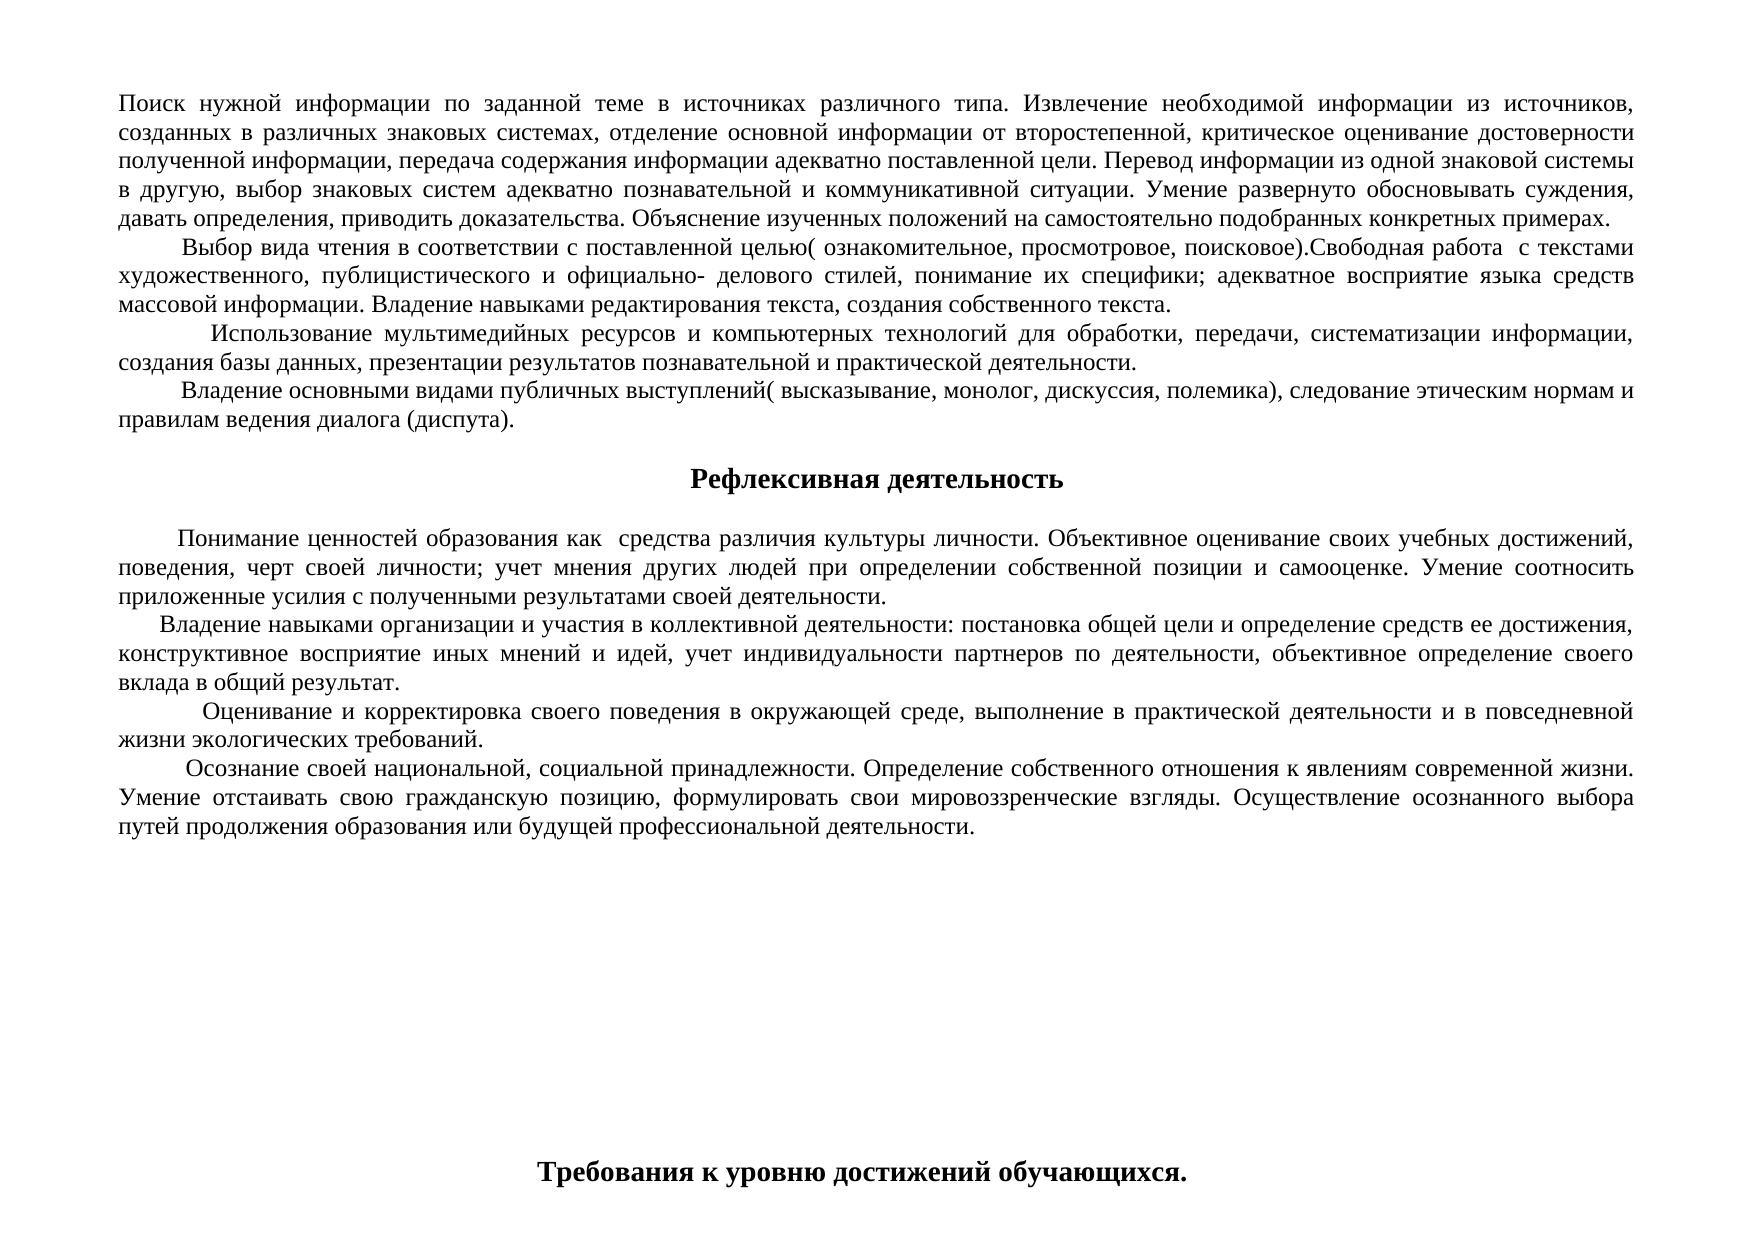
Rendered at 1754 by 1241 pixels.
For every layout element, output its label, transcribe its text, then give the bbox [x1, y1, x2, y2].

text Выбор вида чтения в соответствии с поставленной целью( ознакомительное, просмотровое, поисковое).Свободная работа с текстами художественного, публицистического и официально- делового стилей, понимание их специфики; адекватное восприятие языка средств массовой информации. Владение навыками редактирования текста, создания собственного текста. [118, 232, 1636, 318]
text Осознание своей национальной, социальной принадлежности. Определение собственного отношения к явлениям современной жизни. Умение отстаивать свою гражданскую позицию, формулировать свои мировоззренческие взгляды. Осуществление осознанного выбора путей продолжения образования или будущей профессиональной деятельности. [118, 753, 1636, 839]
text Владение навыками организации и участия в коллективной деятельности: постановка общей цели и определение средств ее достижения, конструктивное восприятие иных мнений и идей, учет индивидуальности партнеров по деятельности, объективное определение своего вклада в общий результат. [118, 609, 1636, 696]
text Оценивание и корректировка своего поведения в окружающей среде, выполнение в практической деятельности и в повседневной жизни экологических требований. [118, 696, 1636, 753]
text Владение основными видами публичных выступлений( высказывание, монолог, дискуссия, полемика), следование этическим нормам и правилам ведения диалога (диспута). [118, 375, 1636, 433]
text Требования к уровню достижений обучающихся. [118, 1154, 1636, 1188]
text Поиск нужной информации по заданной теме в источниках различного типа. Извлечение необходимой информации из источников, созданных в различных знаковых системах, отделение основной информации от второстепенной, критическое оценивание достоверности полученной информации, передача содержания информации адекватно поставленной цели. Перевод информации из одной знаковой системы в другую, выбор знаковых систем адекватно познавательной и коммуникативной ситуации. Умение развернуто обосновывать суждения, давать определения, приводить доказательства. Объяснение изученных положений на самостоятельно подобранных конкретных примерах. [118, 88, 1636, 232]
text Использование мультимедийных ресурсов и компьютерных технологий для обработки, передачи, систематизации информации, создания базы данных, презентации результатов познавательной и практической деятельности. [118, 318, 1636, 375]
text Понимание ценностей образования как средства различия культуры личности. Объективное оценивание своих учебных достижений, поведения, черт своей личности; учет мнения других людей при определении собственной позиции и самооценке. Умение соотносить приложенные усилия с полученными результатами своей деятельности. [118, 523, 1636, 609]
text Рефлексивная деятельность [118, 462, 1636, 495]
